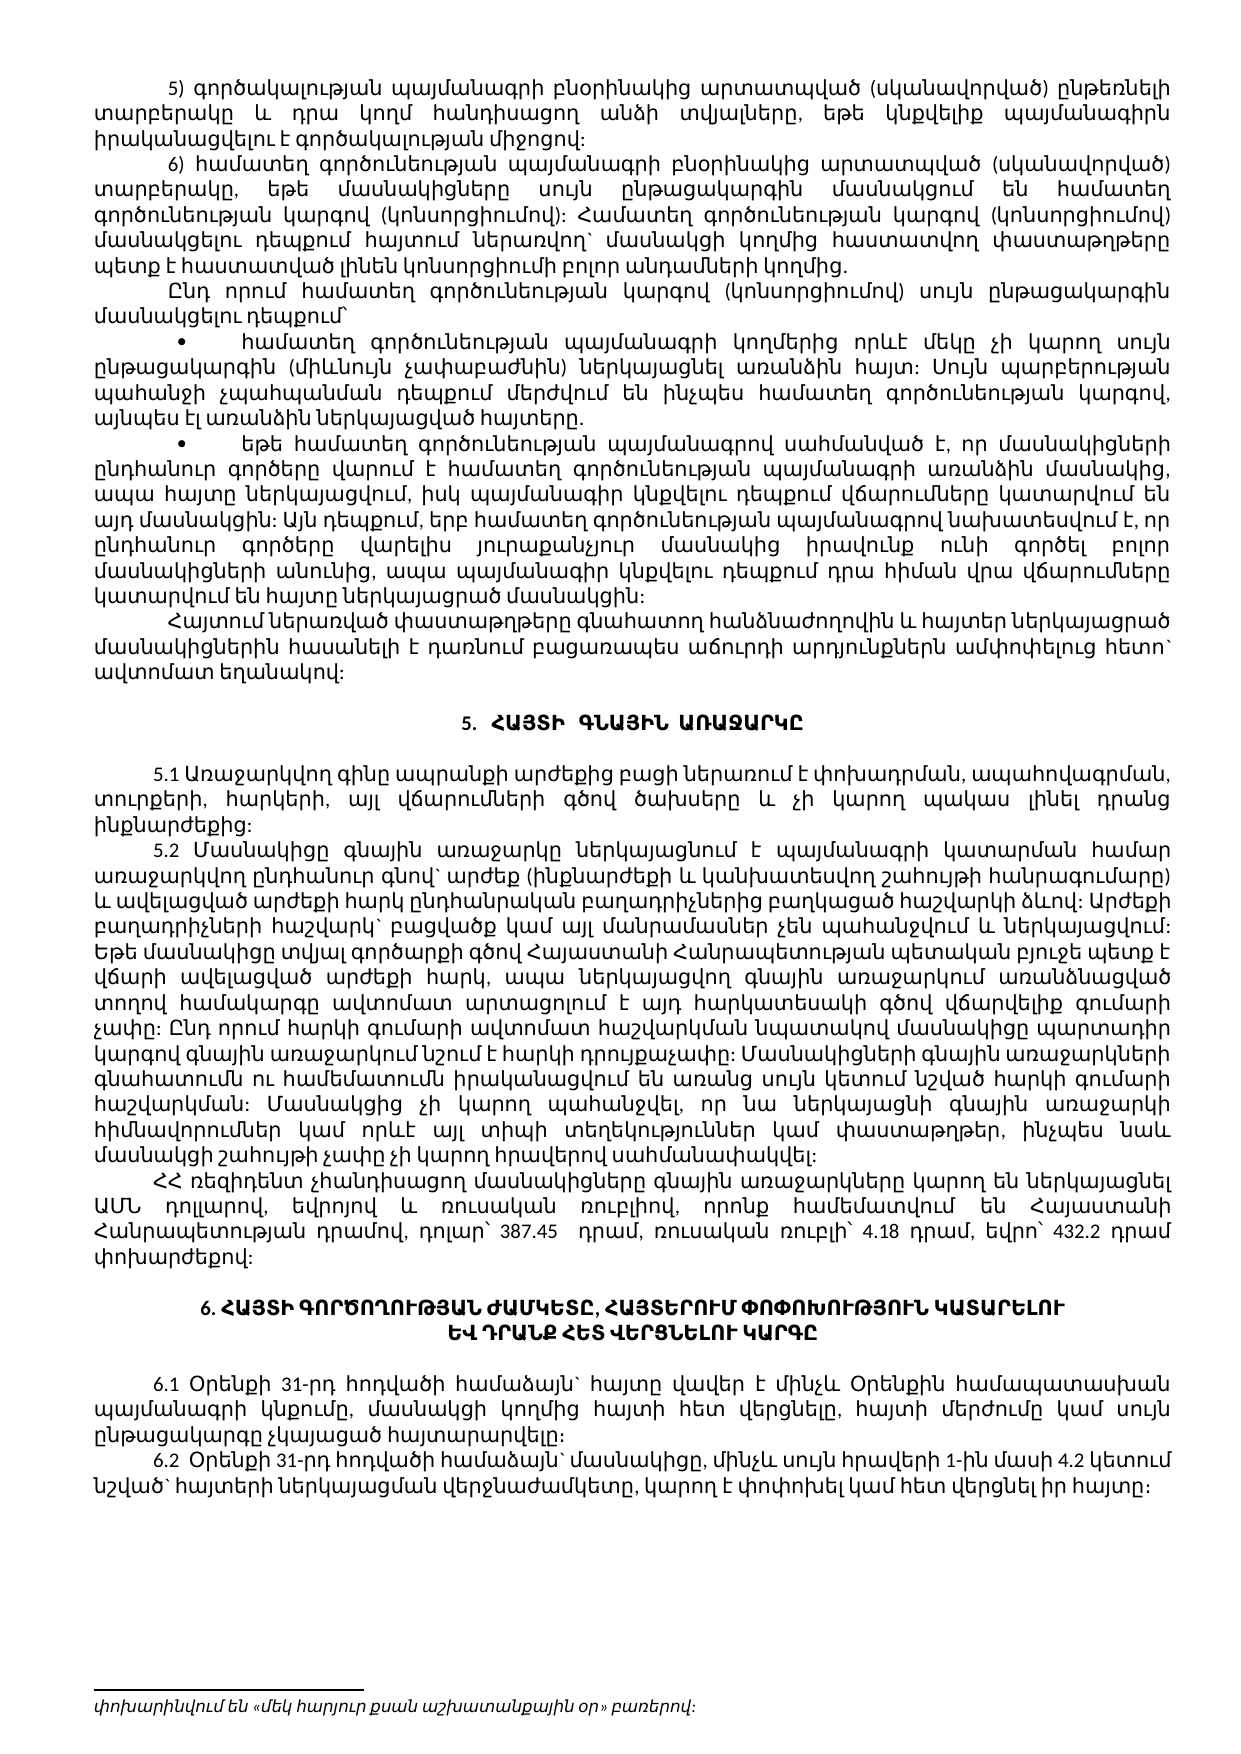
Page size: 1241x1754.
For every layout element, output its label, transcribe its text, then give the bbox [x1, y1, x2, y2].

list եթե համատեղ գործունեության պայմանագրով սահմանված է, որ մասնակիցների ընդհանուր գործերը վարում է համատեղ գործունեության պայմանագրի առանձին մասնակից, ապա հայտը ներկայացվում, իսկ պայմանագիր կնքվելու դեպքում վճարումները կատարվում են այդ մասնակցին: Այն դեպքում, երբ համատեղ գործունեության պայմանագրով նախատեսվում է, որ ընդհանուր գործերը վարելիս յուրաքանչյուր մասնակից իրավունք ունի գործել բոլոր մասնակիցների անունից, ապա պայմանագիր կնքվելու դեպքում դրա հիման վրա վճարումները կատարվում են հայտը ներկայացրած մասնակցին: [94, 431, 1171, 609]
list համատեղ գործունեության պայմանագրի կողմերից որևէ մեկը չի կարող սույն ընթացակարգին (միևնույն չափաբաժնին) ներկայացնել առանձին հայտ: Սույն պարբերության պահանջի չպահպանման դեպքում մերժվում են ինչպես համատեղ գործունեության կարգով, այնպես էլ առանձին ներկայացված հայտերը. [94, 329, 1171, 431]
text ԵՎ ԴՐԱՆՔ ՀԵՏ ՎԵՐՑՆԵԼՈՒ ԿԱՐԳԸ [94, 1320, 1171, 1346]
text 5. ՀԱՅՏԻ ԳՆԱՅԻՆ ԱՌԱՋԱՐԿԸ [94, 710, 1171, 736]
text ՀՀ ռեզիդենտ չհանդիսացող մասնակիցները գնային առաջարկները կարող են ներկայացնել ԱՄՆ դոլլարով, եվրոյով և ռուսական ռուբլիով, որոնք համեմատվում են Հայաստանի Հանրապետության դրամով, դոլար՝ 387.45 դրամ, ռուսական ռուբլի՝ 4.18 դրամ, եվրո՝ 432.2 դրամ փոխարժեքով: [94, 1168, 1171, 1269]
text 5) գործակալության պայմանագրի բնօրինակից արտատպված (սկանավորված) ընթեռնելի տարբերակը և դրա կողմ հանդիսացող անձի տվյալները, եթե կնքվելիք պայմանագիրն իրականացվելու է գործակալության միջոցով: [94, 75, 1171, 151]
text 6.2 Օրենքի 31-րդ հոդվածի համաձայն` մասնակիցը, մինչև սույն հրավերի 1-ին մասի 4.2 կետում նշված` հայտերի ներկայացման վերջնաժամկետը, կարող է փոփոխել կամ հետ վերցնել իր հայտը։ [94, 1447, 1171, 1498]
text Ընդ որում համատեղ գործունեության կարգով (կոնսորցիումով) սույն ընթացակարգին մասնակցելու դեպքում՝ [94, 278, 1171, 329]
text 5.1 Առաջարկվող գինը ապրանքի արժեքից բացի ներառում է փոխադրման, ապահովագրման, տուրքերի, հարկերի, այլ վճարումների գծով ծախսերը և չի կարող պակաս լինել դրանց ինքնարժեքից: [94, 761, 1171, 837]
text 6) համատեղ գործունեության պայմանագրի բնօրինակից արտատպված (սկանավորված) տարբերակը, եթե մասնակիցները սույն ընթացակարգին մասնակցում են համատեղ գործունեության կարգով (կոնսորցիումով): Համատեղ գործունեության կարգով (կոնսորցիումով) մասնակցելու դեպքում հայտում ներառվող` մասնակցի կողմից հաստատվող փաստաթղթերը պետք է հաստատված լինեն կոնսորցիումի բոլոր անդամների կողմից. [94, 151, 1171, 278]
text 6.1 Օրենքի 31-րդ հոդվածի համաձայն` հայտը վավեր է մինչև Օրենքին համապատասխան պայմանագրի կնքումը, մասնակցի կողմից հայտի հետ վերցնելը, հայտի մերժումը կամ սույն ընթացակարգը չկայացած հայտարարվելը։ [94, 1371, 1171, 1447]
text Հայտում ներառված փաստաթղթերը գնահատող հանձնաժողովին և հայտեր ներկայացրած մասնակիցներին հասանելի է դառնում բացառապես աճուրդի արդյունքներն ամփոփելուց հետո` ավտոմատ եղանակով: [94, 609, 1171, 685]
text 5.2 Մասնակիցը գնային առաջարկը ներկայացնում է պայմանագրի կատարման համար առաջարկվող ընդհանուր գնով` արժեք (ինքնարժեքի և կանխատեսվող շահույթի հանրագումարը) և ավելացված արժեքի հարկ ընդհանրական բաղադրիչներից բաղկացած հաշվարկի ձևով: Արժեքի բաղադրիչների հաշվարկ` բացվածք կամ այլ մանրամասներ չեն պահանջվում և ներկայացվում: Եթե մասնակիցը տվյալ գործարքի գծով Հայաստանի Հանրապետության պետական բյուջե պետք է վճարի ավելացված արժեքի հարկ, ապա ներկայացվող գնային առաջարկում առանձնացված տողով համակարգը ավտոմատ արտացոլում է այդ հարկատեսակի գծով վճարվելիք գումարի չափը: Ընդ որում հարկի գումարի ավտոմատ հաշվարկման նպատակով մասնակիցը պարտադիր կարգով գնային առաջարկում նշում է հարկի դրույքաչափը: Մասնակիցների գնային առաջարկների գնահատումն ու համեմատումն իրականացվում են առանց սույն կետում նշված հարկի գումարի հաշվարկման: Մասնակցից չի կարող պահանջվել, որ նա ներկայացնի գնային առաջարկի հիմնավորումներ կամ որևէ այլ տիպի տեղեկություններ կամ փաստաթղթեր, ինչպես նաև մասնակցի շահույթի չափը չի կարող հրավերով սահմանափակվել: [94, 837, 1171, 1168]
text 6. ՀԱՅՏԻ ԳՈՐԾՈՂՈՒԹՅԱՆ ԺԱՄԿԵՏԸ, ՀԱՅՏԵՐՈՒՄ ՓՈՓՈԽՈՒԹՅՈՒՆ ԿԱՏԱՐԵԼՈՒ [94, 1295, 1171, 1320]
